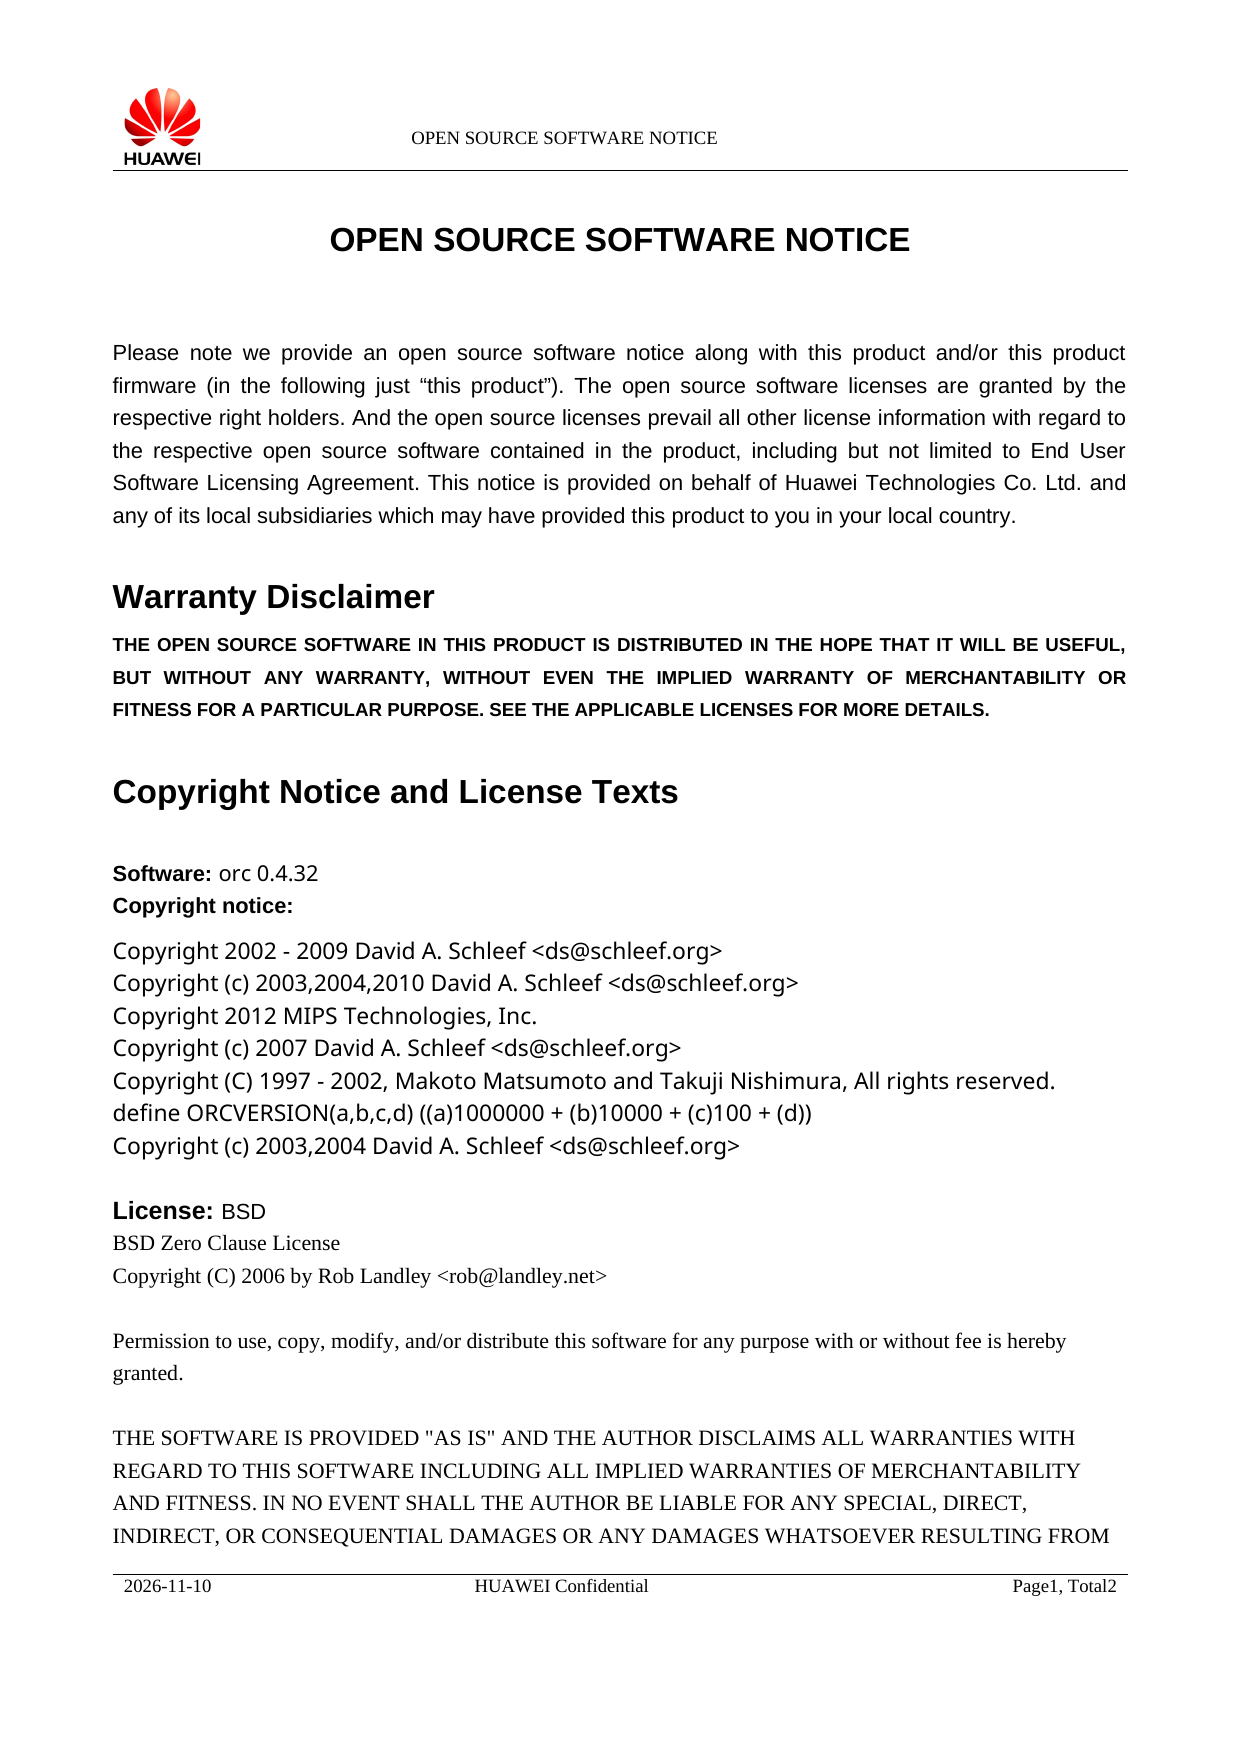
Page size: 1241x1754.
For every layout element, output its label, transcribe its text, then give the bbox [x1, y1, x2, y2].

text The open source software in this product is distributed in the hope that it will be useful, but WITHOUT ANY WARRANTY, without even the implied warranty of MERCHANTABILITY or FITNESS FOR A PARTICULAR PURPOSE. See the applicable licenses for more details. [112, 629, 1128, 726]
text Warranty Disclaimer [112, 564, 1128, 629]
text OPEN SOURCE SOFTWARE NOTICE [112, 206, 1128, 271]
text Copyright 2002 - 2009 David A. Schleef <ds@schleef.org> Copyright (c) 2003,2004,2010 David A. Schleef <ds@schleef.org> Copyright 2012 MIPS Technologies, Inc. Copyright (c) 2007 David A. Schleef <ds@schleef.org> Copyright (C) 1997 - 2002, Makoto Matsumoto and Takuji Nishimura, All rights reserved. define ORCVERSION(a,b,c,d) ((a)1000000 + (b)10000 + (c)100 + (d)) Copyright (c) 2003,2004 David A. Schleef <ds@schleef.org> [112, 934, 1128, 1194]
text License: BSD [112, 1194, 1128, 1226]
text Copyright notice: [112, 889, 1128, 921]
text Please note we provide an open source software notice along with this product and/or this product firmware (in the following just “this product”). The open source software licenses are granted by the respective right holders. And the open source licenses prevail all other license information with regard to the respective open source software contained in the product, including but not limited to End User Software Licensing Agreement. This notice is provided on behalf of Huawei Technologies Co. Ltd. and any of its local subsidiaries which may have provided this product to you in your local country. [112, 336, 1128, 531]
picture [124, 88, 201, 165]
text Copyright Notice and License Texts [112, 759, 1128, 824]
title Software: orc 0.4.32 [112, 856, 1128, 889]
